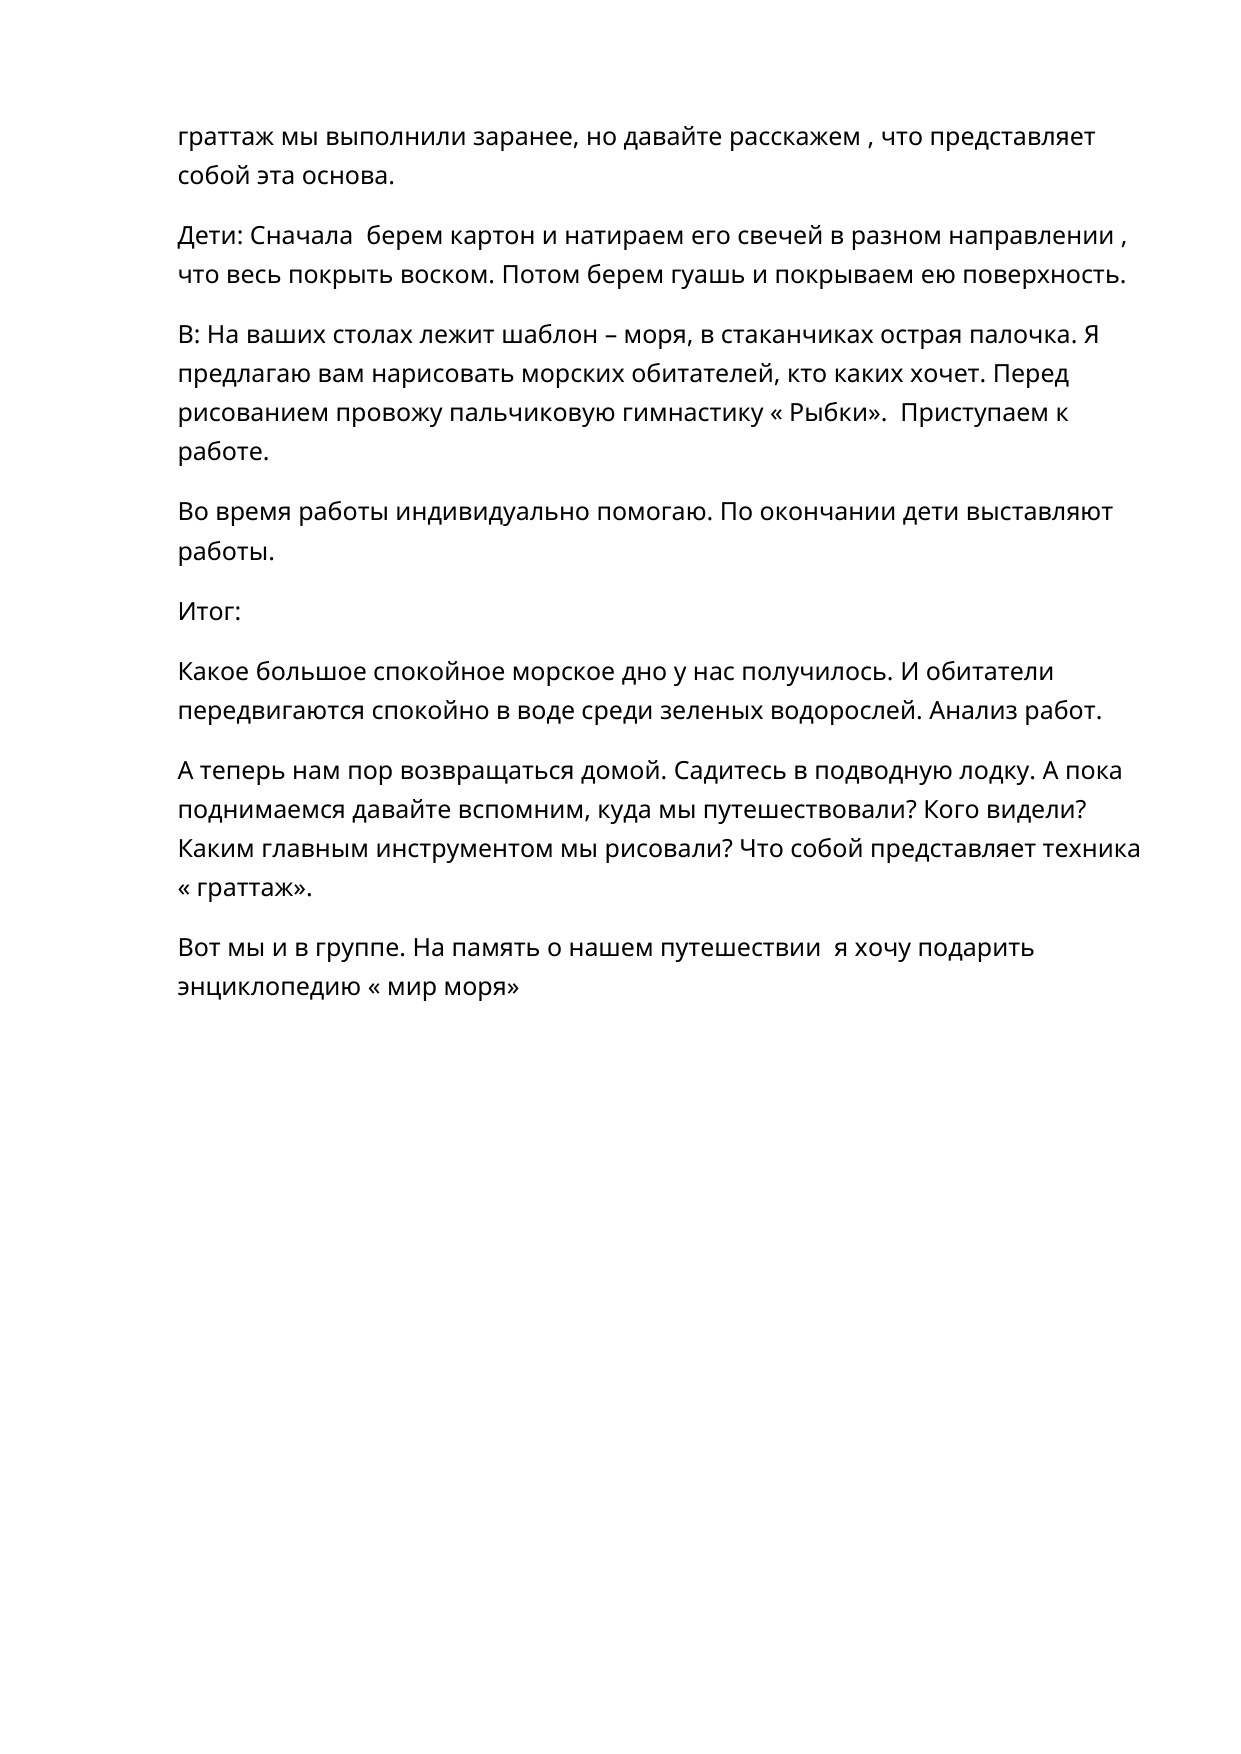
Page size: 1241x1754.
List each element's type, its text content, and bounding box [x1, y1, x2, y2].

text Какое большое спокойное морское дно у нас получилось. И обитатели передвигаются спокойно в воде среди зеленых водорослей. Анализ работ. [177, 653, 1152, 726]
text Вот мы и в группе. На память о нашем путешествии я хочу подарить энциклопедию « мир моря» [177, 930, 1152, 1003]
text Во время работы индивидуально помогаю. По окончании дети выставляют работы. [177, 494, 1152, 567]
text Итог: [177, 593, 1152, 627]
text А теперь нам пор возвращаться домой. Садитесь в подводную лодку. А пока поднимаемся давайте вспомним, куда мы путешествовали? Кого видели? Каким главным инструментом мы рисовали? Что собой представляет техника « граттаж». [177, 752, 1152, 904]
text В: На ваших столах лежит шаблон – моря, в стаканчиках острая палочка. Я предлагаю вам нарисовать морских обитателей, кто каких хочет. Перед рисованием провожу пальчиковую гимнастику « Рыбки». Приступаем к работе. [177, 316, 1152, 468]
text Дети: Сначала берем картон и натираем его свечей в разном направлении , что весь покрыть воском. Потом берем гуашь и покрываем ею поверхность. [177, 217, 1152, 291]
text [177, 118, 1152, 191]
